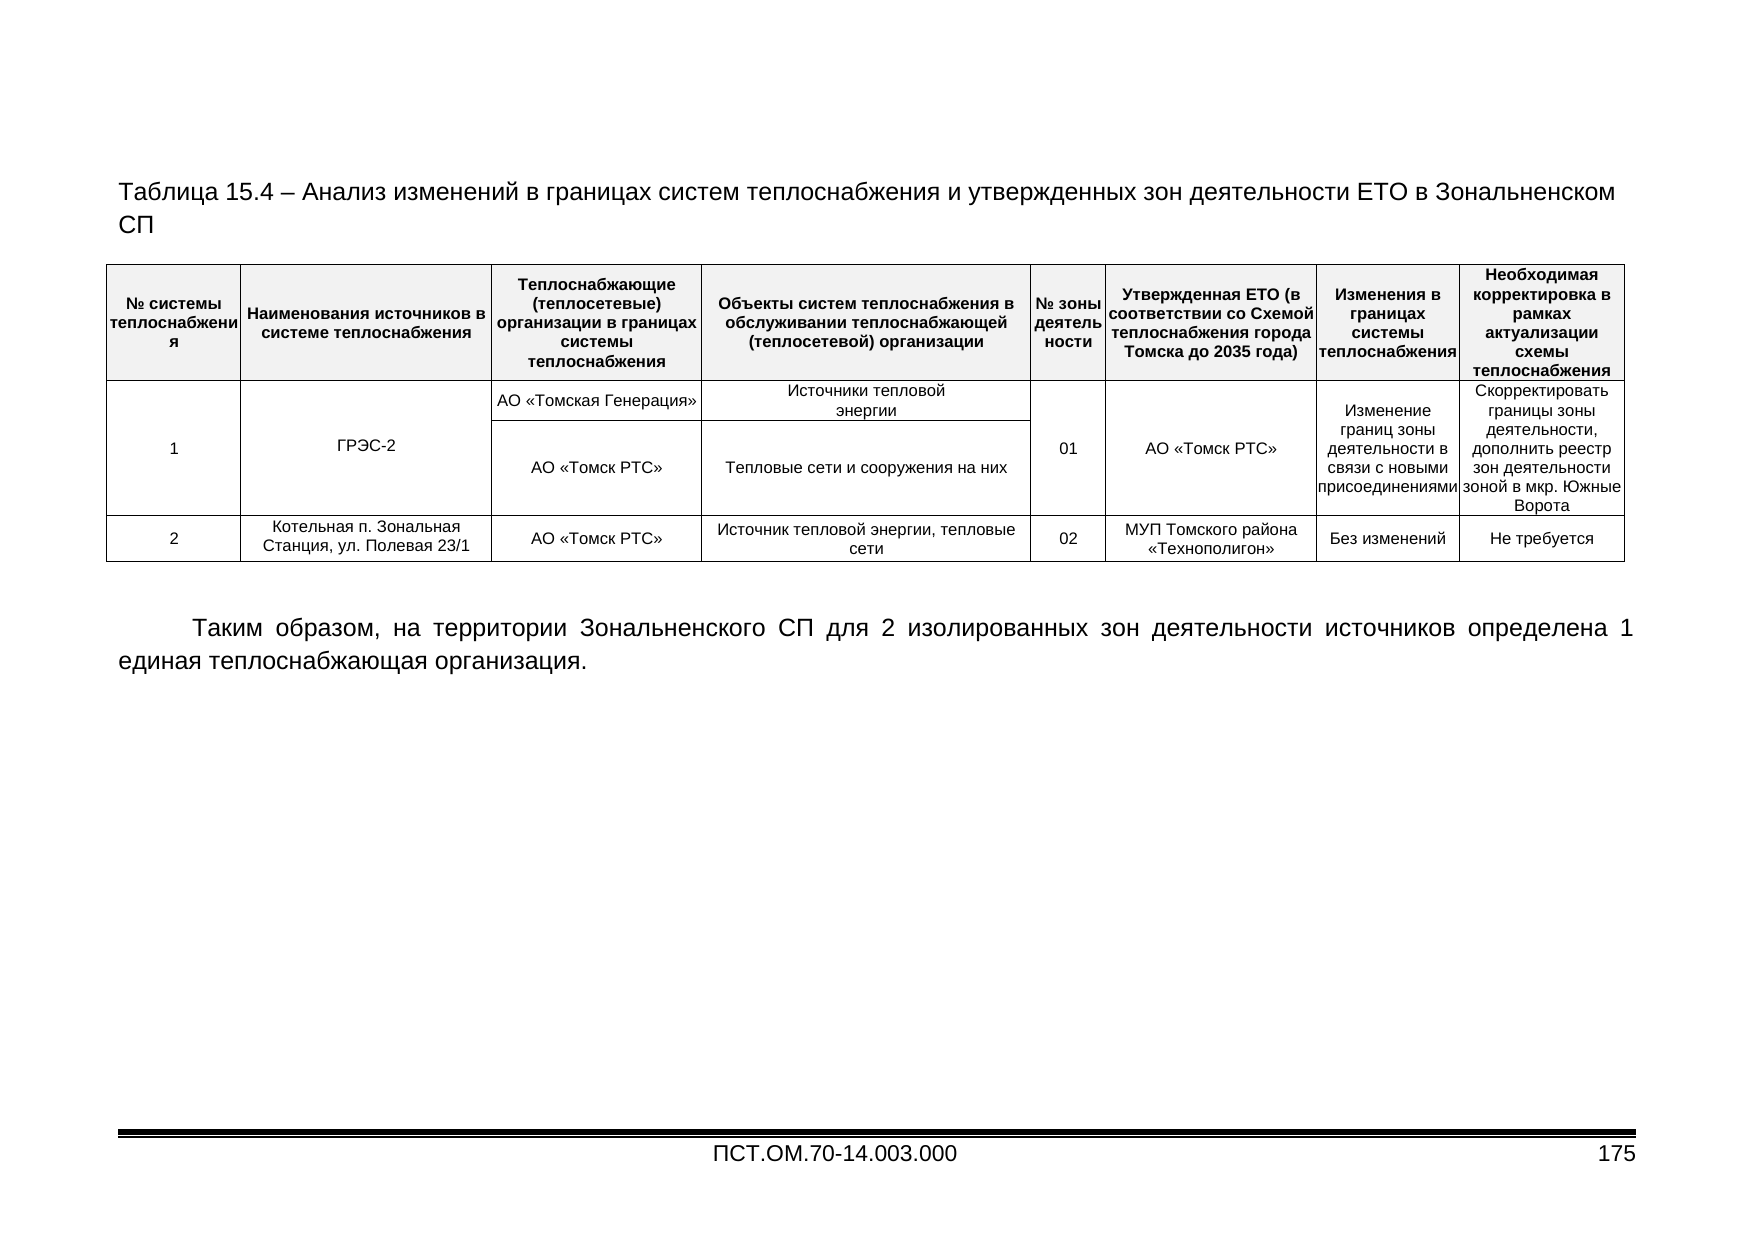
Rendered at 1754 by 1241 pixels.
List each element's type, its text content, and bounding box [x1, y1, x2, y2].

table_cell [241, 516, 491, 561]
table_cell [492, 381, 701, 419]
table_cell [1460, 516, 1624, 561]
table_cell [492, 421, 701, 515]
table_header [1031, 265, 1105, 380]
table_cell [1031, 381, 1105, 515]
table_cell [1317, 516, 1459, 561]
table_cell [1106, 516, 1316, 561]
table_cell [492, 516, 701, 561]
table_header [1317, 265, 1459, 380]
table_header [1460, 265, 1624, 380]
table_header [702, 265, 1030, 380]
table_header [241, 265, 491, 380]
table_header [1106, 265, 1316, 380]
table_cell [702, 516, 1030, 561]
text Таблица 15.4 – Анализ изменений в границах систем теплоснабжения и утвержденных зон деятельности ЕТО в Зональненском СП [118, 177, 1636, 239]
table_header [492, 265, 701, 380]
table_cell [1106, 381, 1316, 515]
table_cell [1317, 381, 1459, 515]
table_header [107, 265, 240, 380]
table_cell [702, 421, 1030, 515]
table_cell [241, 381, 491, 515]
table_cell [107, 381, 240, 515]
text Таким образом, на территории Зональненского СП для 2 изолированных зон деятельности источников определена 1 единая теплоснабжающая организация. [118, 613, 1636, 675]
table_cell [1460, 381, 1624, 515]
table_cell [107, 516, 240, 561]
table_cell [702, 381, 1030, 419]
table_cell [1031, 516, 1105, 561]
